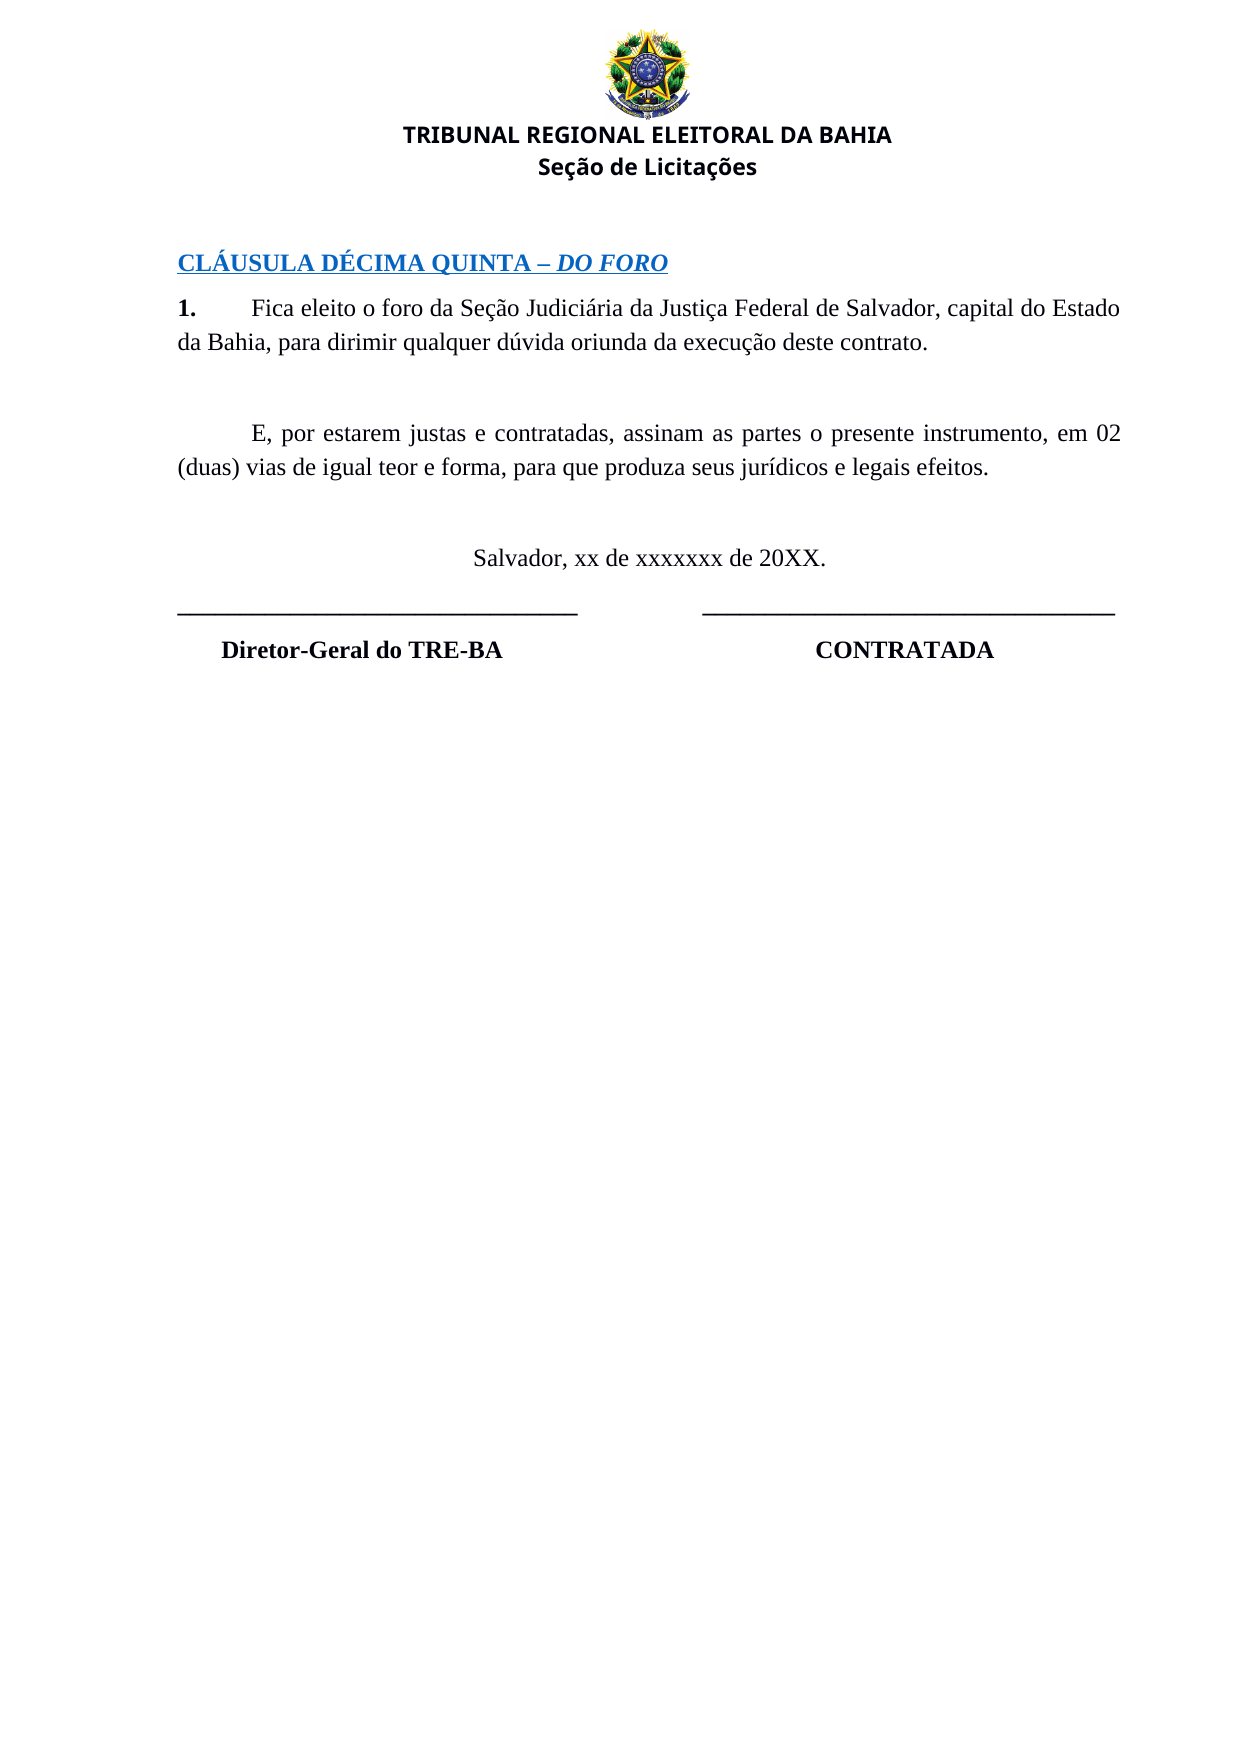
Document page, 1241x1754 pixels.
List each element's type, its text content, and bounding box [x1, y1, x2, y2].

text 1. Fica eleito o foro da Seção Judiciária da Justiça Federal de Salvador, capital do Estado da Bahia, para dirimir qualquer dúvida oriunda da execução deste contrato. [177, 290, 1122, 357]
text E, por estarem justas e contratadas, assinam as partes o presente instrumento, em 02 (duas) vias de igual teor e forma, para que produza seus jurídicos e legais efeitos. [177, 415, 1122, 482]
text ________________________________ _________________________________ [177, 586, 1122, 619]
text CLÁUSULA DÉCIMA QUINTA – DO FORO [177, 244, 1122, 278]
text Salvador, xx de xxxxxxx de 20XX. [177, 540, 1122, 573]
text Diretor-Geral do TRE-BA CONTRATADA [177, 632, 1122, 665]
